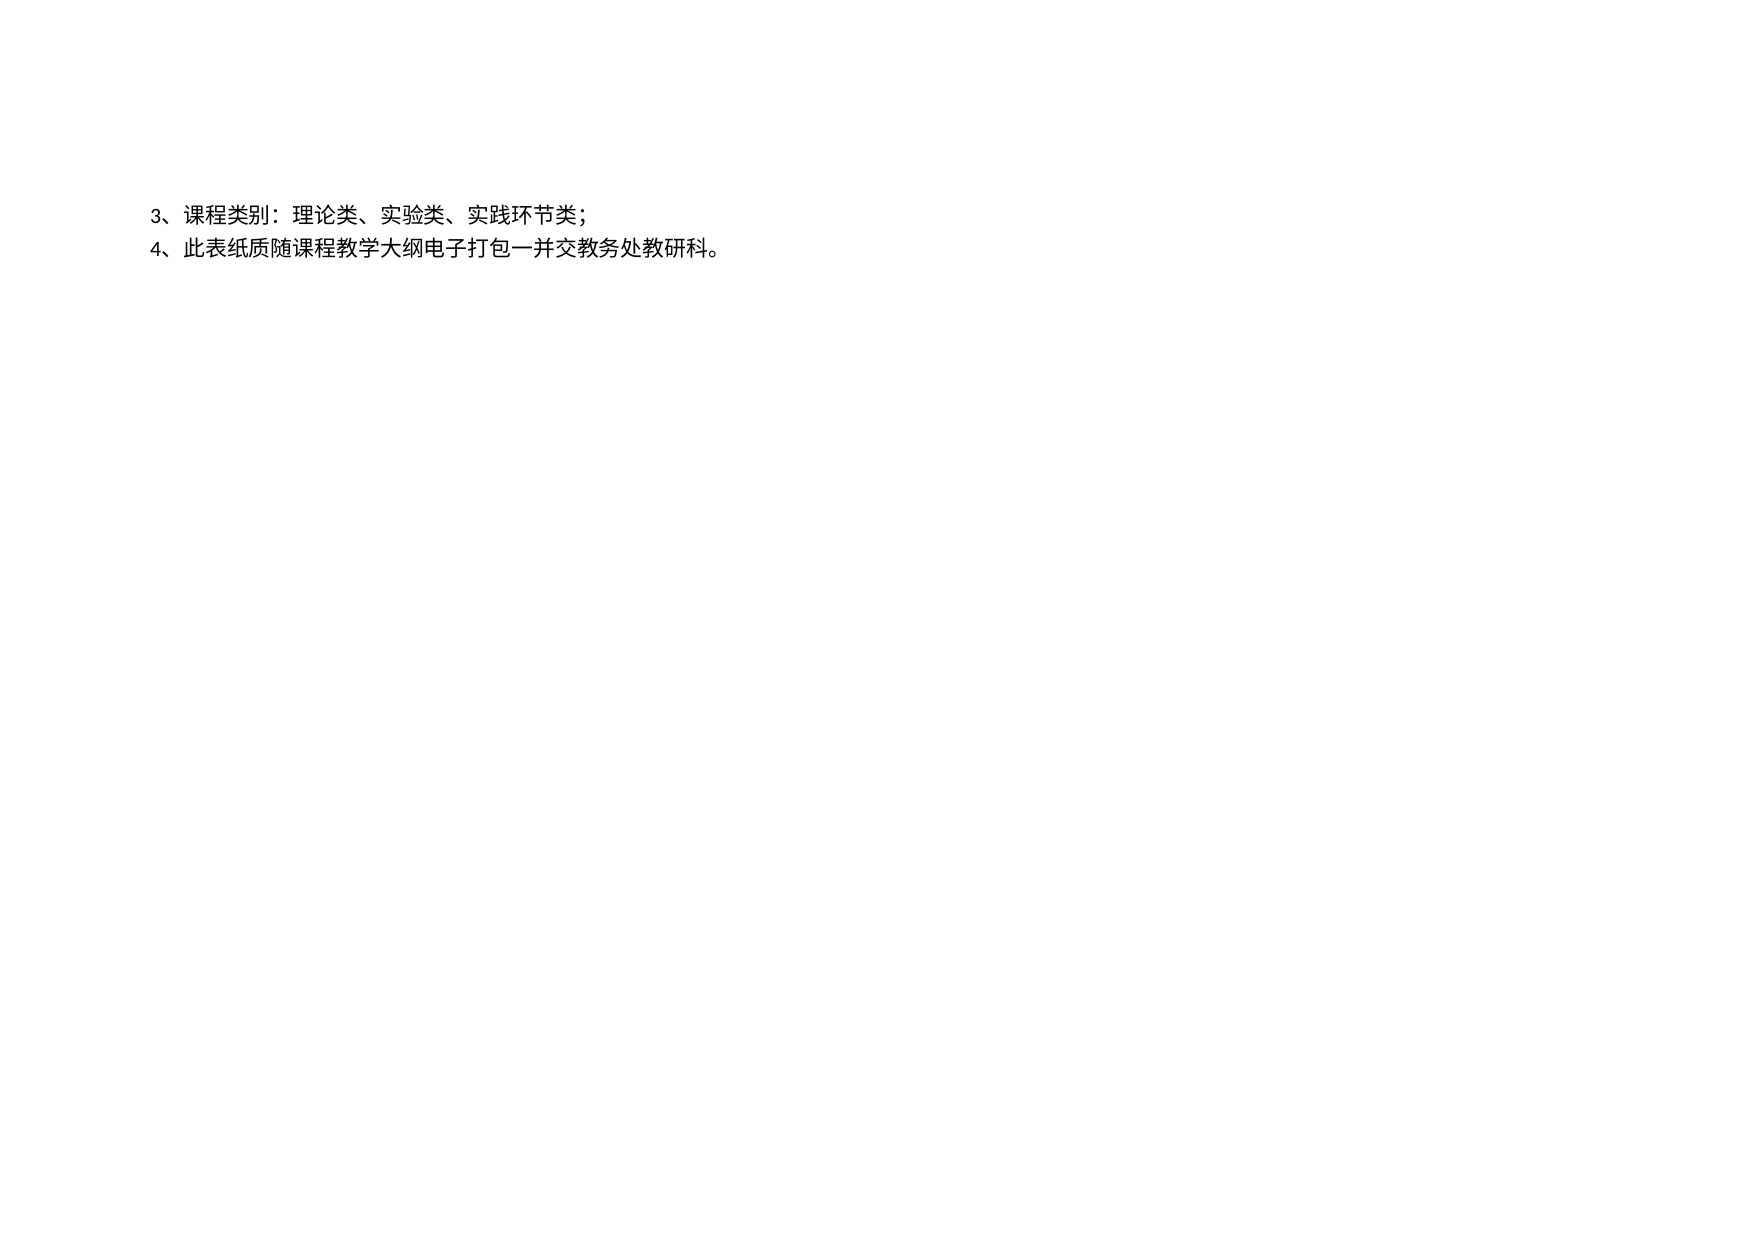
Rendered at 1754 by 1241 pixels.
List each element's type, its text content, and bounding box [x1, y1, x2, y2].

text 3、课程类别：理论类、实验类、实践环节类； [150, 198, 1604, 230]
text 4、此表纸质随课程教学大纲电子打包一并交教务处教研科。 [150, 230, 1604, 263]
